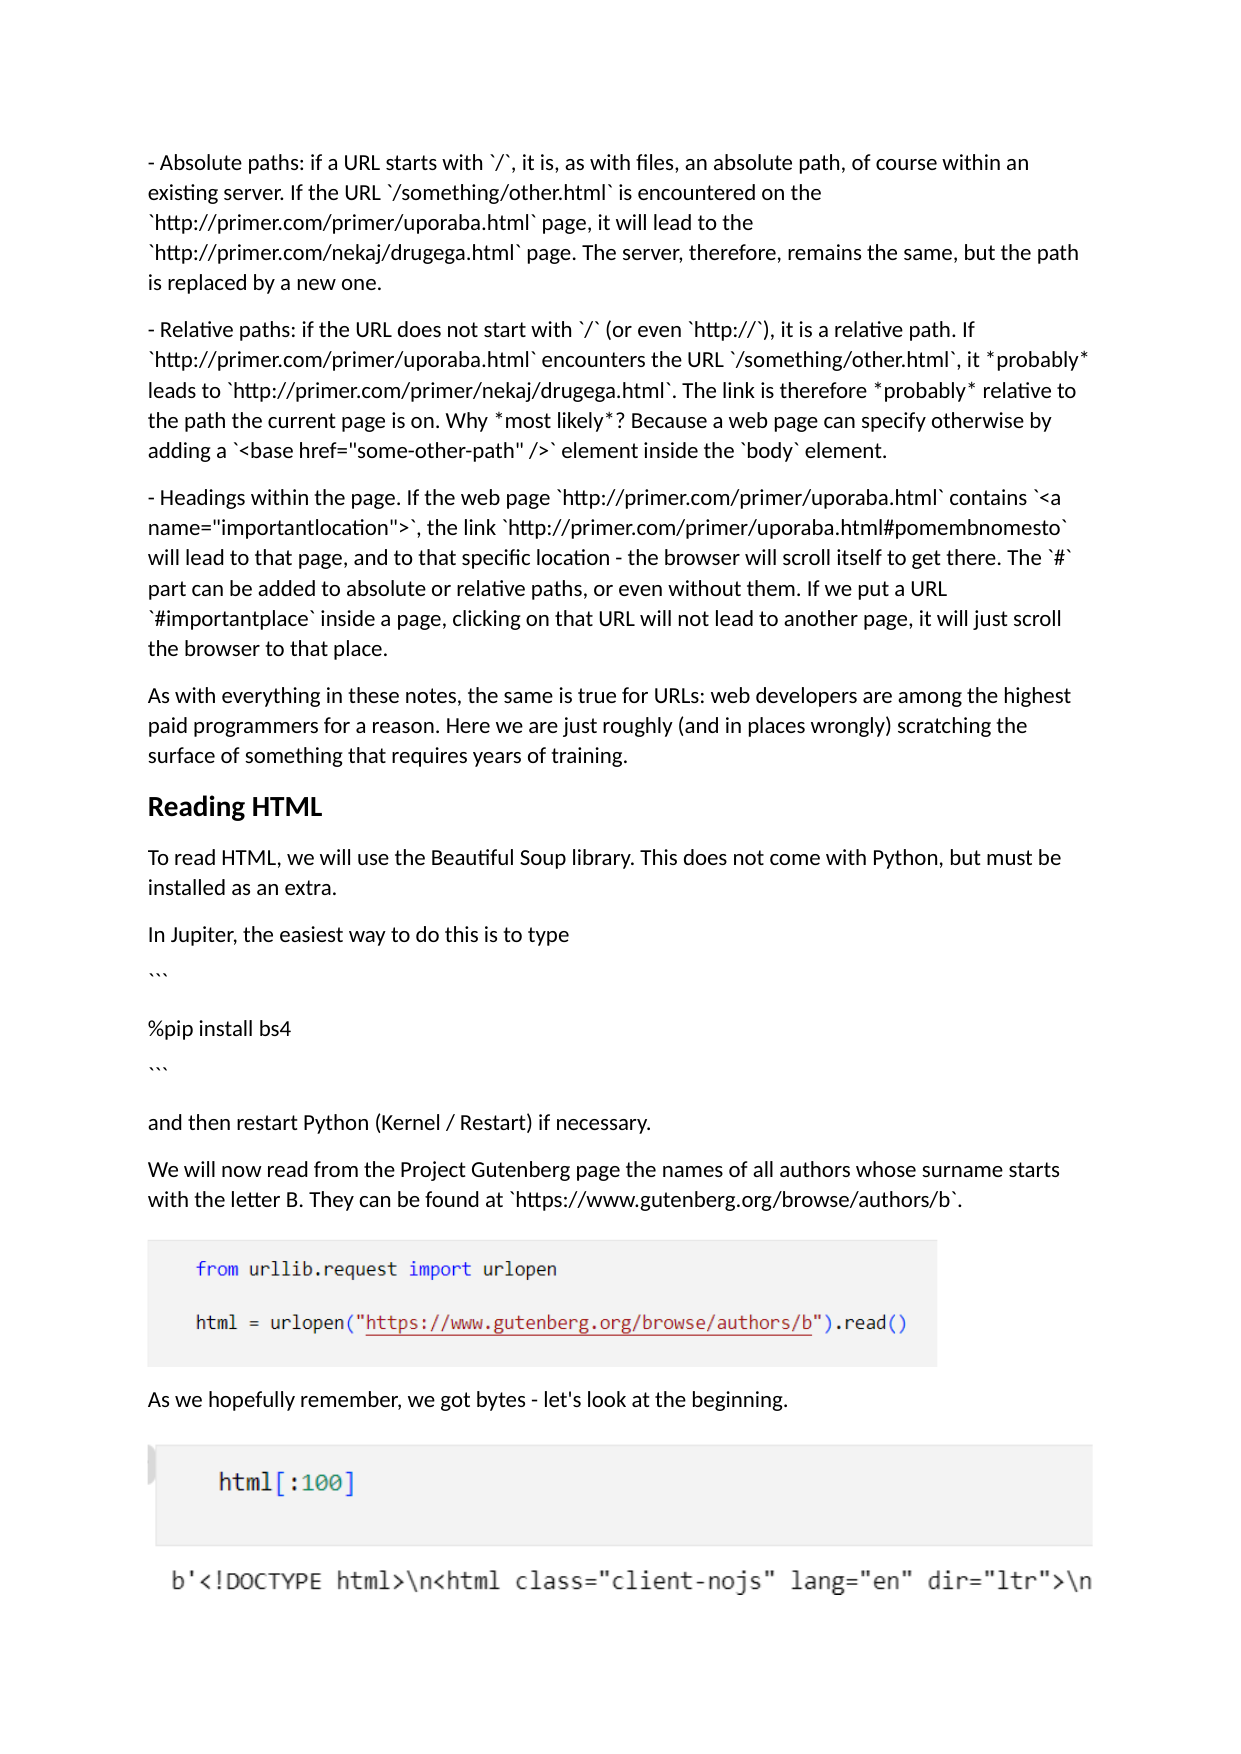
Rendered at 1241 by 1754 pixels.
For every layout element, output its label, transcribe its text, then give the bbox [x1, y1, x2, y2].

text %pip install bs4 [148, 1014, 1093, 1042]
text and then restart Python (Kernel / Restart) if necessary. [148, 1108, 1093, 1136]
text Reading HTML [148, 788, 1093, 824]
text ``` [148, 967, 1093, 995]
picture [147, 1231, 938, 1367]
text - Absolute paths: if a URL starts with `/`, it is, as with files, an absolute path, of course within an existing server. If the URL `/something/other.html` is encountered on the `http://primer.com/primer/uporaba.html` page, it will lead to the `http://primer.com/nekaj/drugega.html` page. The server, therefore, remains the same, but the path is replaced by a new one. [148, 148, 1093, 296]
text - Headings within the page. If the web page `http://primer.com/primer/uporaba.html` contains `<a name="importantlocation">`, the link `http://primer.com/primer/uporaba.html#pomembnomesto` will lead to that page, and to that specific location - the browser will scroll itself to get there. The `#` part can be added to absolute or relative paths, or even without them. If we put a URL `#importantplace` inside a page, clicking on that URL will not lead to another page, it will just scroll the browser to that place. [148, 483, 1093, 662]
picture [147, 1432, 1093, 1595]
text ``` [148, 1061, 1093, 1089]
text As we hopefully remember, we got bytes - let's look at the beginning. [148, 1385, 1093, 1413]
text - Relative paths: if the URL does not start with `/` (or even `http://`), it is a relative path. If `http://primer.com/primer/uporaba.html` encounters the URL `/something/other.html`, it *probably* leads to `http://primer.com/primer/nekaj/drugega.html`. The link is therefore *probably* relative to the path the current page is on. Why *most likely*? Because a web page can specify otherwise by adding a `<base href="some-other-path" />` element inside the `body` element. [148, 315, 1093, 464]
text As with everything in these notes, the same is true for URLs: web developers are among the highest paid programmers for a reason. Here we are just roughly (and in places wrongly) scratching the surface of something that requires years of training. [148, 681, 1093, 769]
text In Jupiter, the easiest way to do this is to type [148, 920, 1093, 948]
text To read HTML, we will use the Beautiful Soup library. This does not come with Python, but must be installed as an extra. [148, 843, 1093, 902]
text We will now read from the Project Gutenberg page the names of all authors whose surname starts with the letter B. They can be found at `https://www.gutenberg.org/browse/authors/b`. [148, 1155, 1093, 1213]
